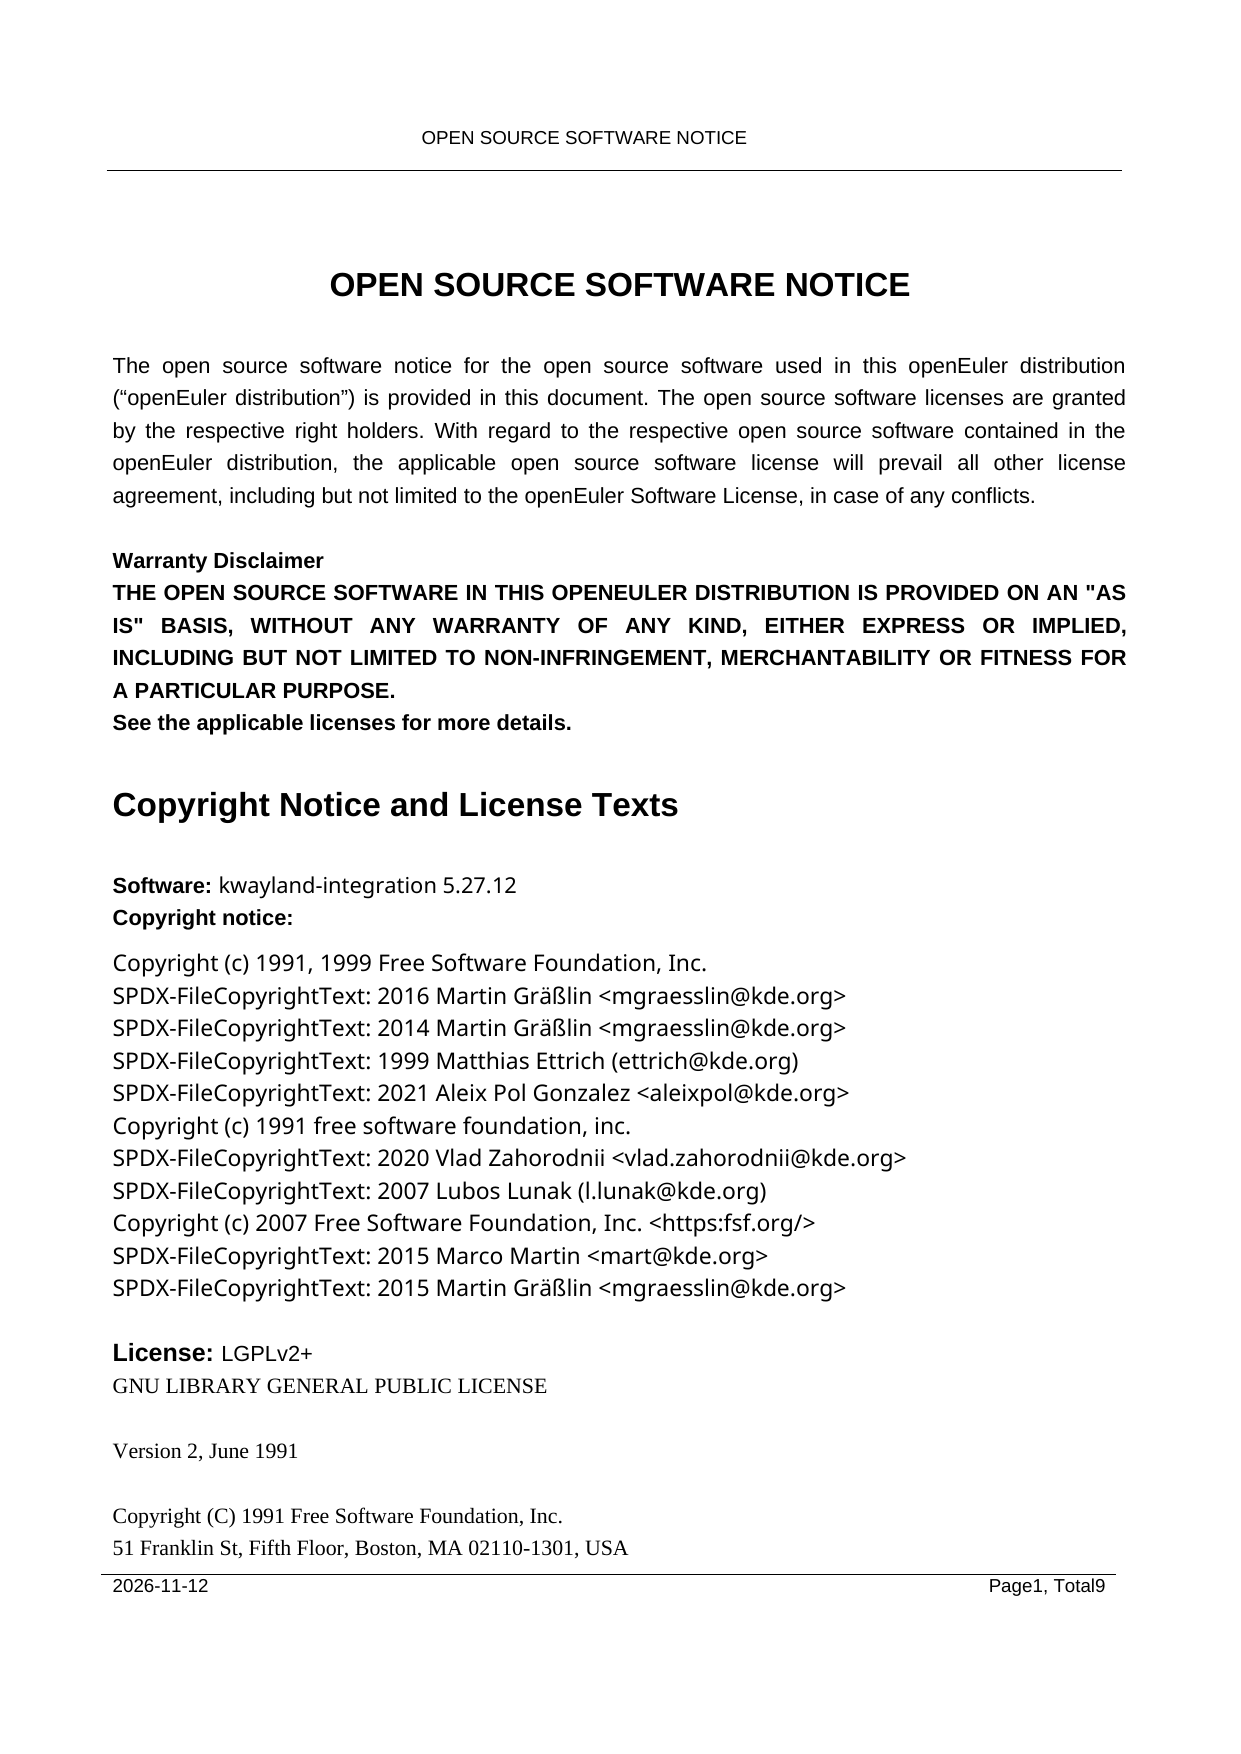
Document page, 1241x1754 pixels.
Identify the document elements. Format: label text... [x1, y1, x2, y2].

text Copyright notice: [112, 901, 1128, 934]
text Warranty Disclaimer [112, 544, 1128, 576]
text Copyright Notice and License Texts [112, 771, 1128, 836]
text Copyright (c) 1991, 1999 Free Software Foundation, Inc. SPDX-FileCopyrightText: 2016 Martin Gräßlin <mgraesslin@kde.org> SPDX-FileCopyrightText: 2014 Martin Gräßlin <mgraesslin@kde.org> SPDX-FileCopyrightText: 1999 Matthias Ettrich (ettrich@kde.org) SPDX-FileCopyrightText: 2021 Aleix Pol Gonzalez <aleixpol@kde.org> Copyright (c) 1991 free software foundation, inc. SPDX-FileCopyrightText: 2020 Vlad Zahorodnii <vlad.zahorodnii@kde.org> SPDX-FileCopyrightText: 2007 Lubos Lunak (l.lunak@kde.org) Copyright (c) 2007 Free Software Foundation, Inc. <https:fsf.org/> SPDX-FileCopyrightText: 2015 Marco Martin <mart@kde.org> SPDX-FileCopyrightText: 2015 Martin Gräßlin <mgraesslin@kde.org> [112, 947, 1128, 1337]
text The open source software notice for the open source software used in this openEuler distribution (“openEuler distribution”) is provided in this document. The open source software licenses are granted by the respective right holders. With regard to the respective open source software contained in the openEuler distribution, the applicable open source software license will prevail all other license agreement, including but not limited to the openEuler Software License, in case of any conflicts. [112, 349, 1128, 511]
text License: LGPLv2+ [112, 1337, 1128, 1369]
title Software: kwayland-integration 5.27.12 [112, 869, 1128, 901]
text OPEN SOURCE SOFTWARE NOTICE [112, 251, 1128, 316]
text THE OPEN SOURCE SOFTWARE IN THIS OPENEULER DISTRIBUTION IS PROVIDED ON AN "AS IS" BASIS, WITHOUT ANY WARRANTY OF ANY KIND, EITHER EXPRESS OR IMPLIED, INCLUDING BUT NOT LIMITED TO NON-INFRINGEMENT, MERCHANTABILITY OR FITNESS FOR A PARTICULAR PURPOSE. See the applicable licenses for more details. [112, 576, 1128, 739]
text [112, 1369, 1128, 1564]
